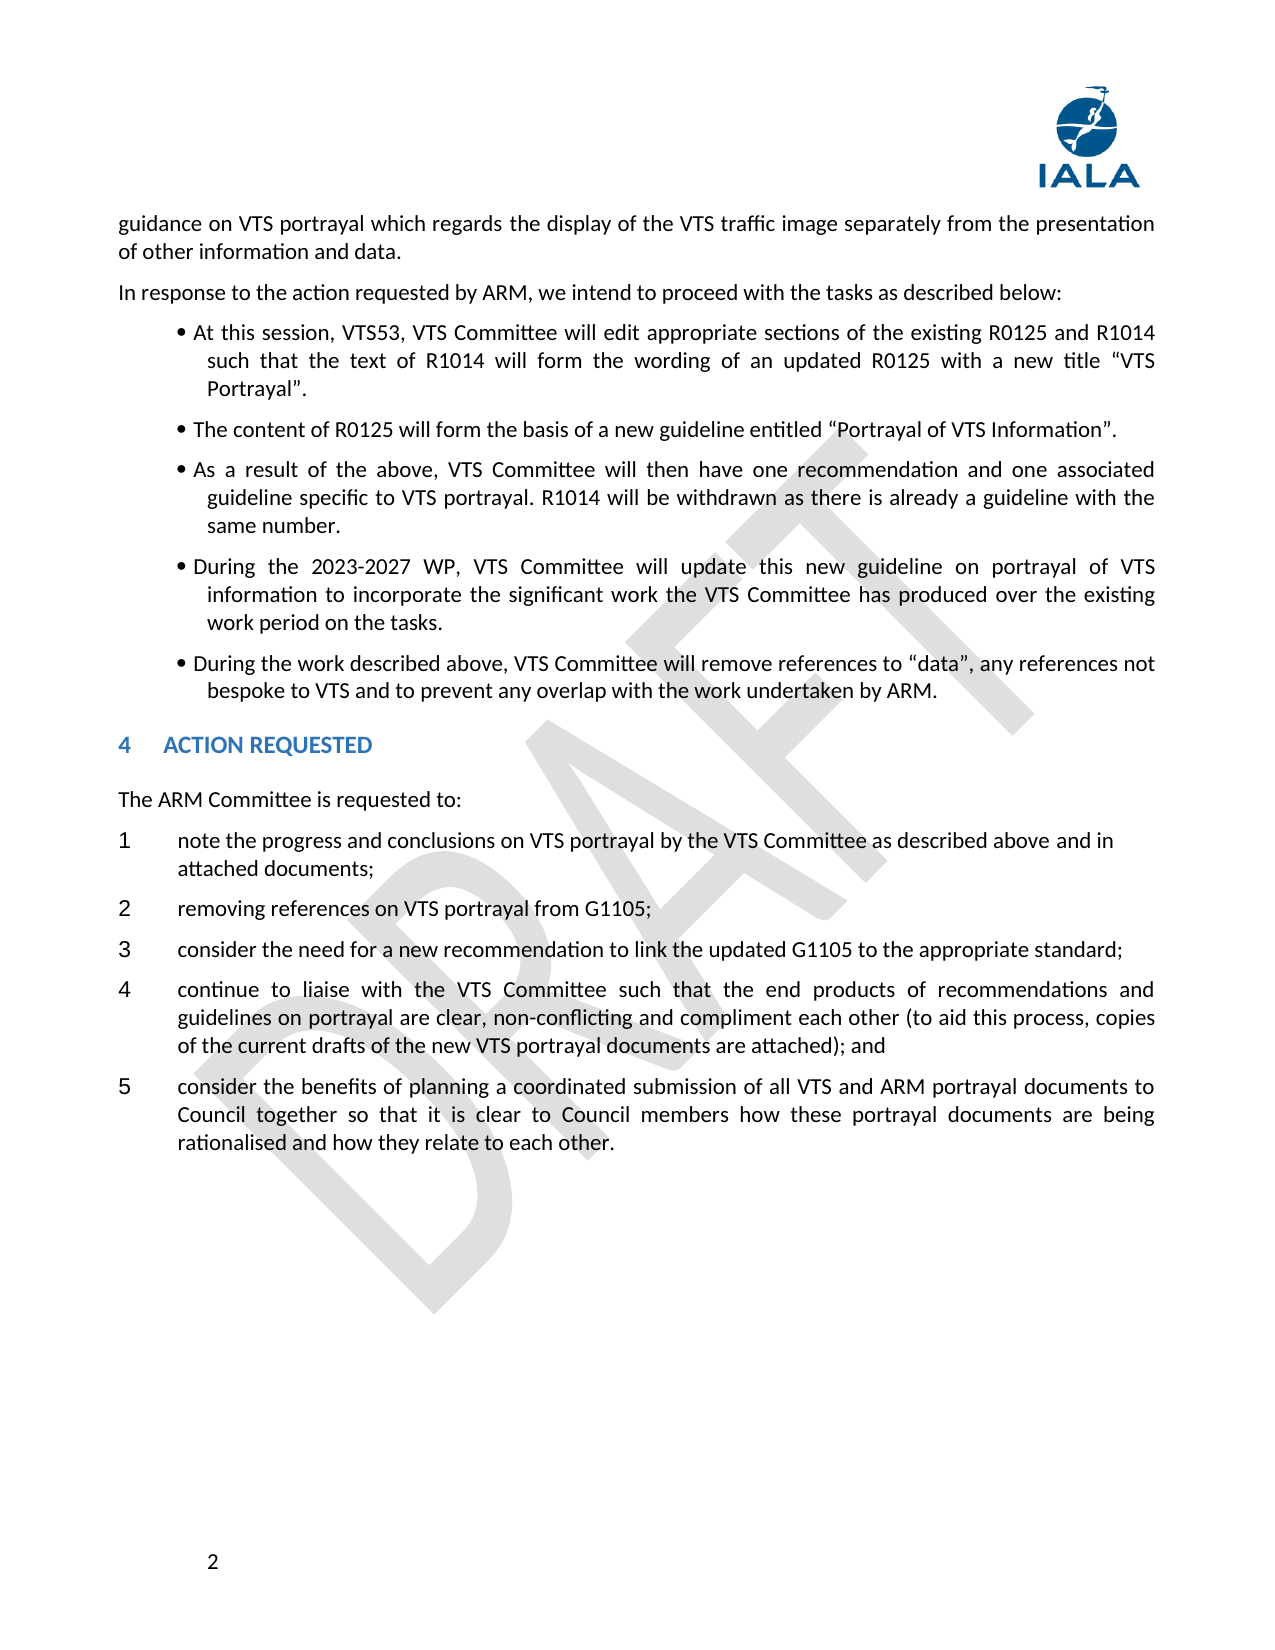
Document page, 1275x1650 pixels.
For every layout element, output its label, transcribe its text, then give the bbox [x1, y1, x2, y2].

list note the progress and conclusions on VTS portrayal by the VTS Committee as described above and in attached documents; [118, 826, 1157, 882]
text During the 2023-2027 WP, VTS Committee will update this new guideline on portrayal of VTS information to incorporate the significant work the VTS Committee has produced over the existing work period on the tasks. [177, 552, 1157, 636]
text At this session, VTS53, VTS Committee will edit appropriate sections of the existing R0125 and R1014 such that the text of R1014 will form the wording of an updated R0125 with a new title “VTS Portrayal”. [177, 318, 1157, 402]
list consider the need for a new recommendation to link the updated G1105 to the appropriate standard; [118, 935, 1157, 963]
text In response to the action requested by ARM, we intend to proceed with the tasks as described below: [118, 278, 1157, 306]
list The ARM Committee is requested to: [118, 785, 1157, 813]
text The content of R0125 will form the basis of a new guideline entitled “Portrayal of VTS Information”. [177, 415, 1157, 443]
text During the work described above, VTS Committee will remove references to “data”, any references not bespoke to VTS and to prevent any overlap with the work undertaken by ARM. [177, 649, 1157, 705]
text As a result of the above, VTS Committee will then have one recommendation and one associated guideline specific to VTS portrayal. R1014 will be withdrawn as there is already a guideline with the same number. [177, 456, 1157, 539]
subtitle ACTION REQUESTED [118, 730, 1157, 760]
list removing references on VTS portrayal from G1105; [118, 894, 1157, 922]
list consider the benefits of planning a coordinated submission of all VTS and ARM portrayal documents to Council together so that it is clear to Council members how these portrayal documents are being rationalised and how they relate to each other. [118, 1072, 1157, 1156]
picture [1016, 75, 1157, 210]
list continue to liaise with the VTS Committee such that the end products of recommendations and guidelines on portrayal are clear, non-conflicting and compliment each other (to aid this process, copies of the current drafts of the new VTS portrayal documents are attached); and [118, 975, 1157, 1059]
